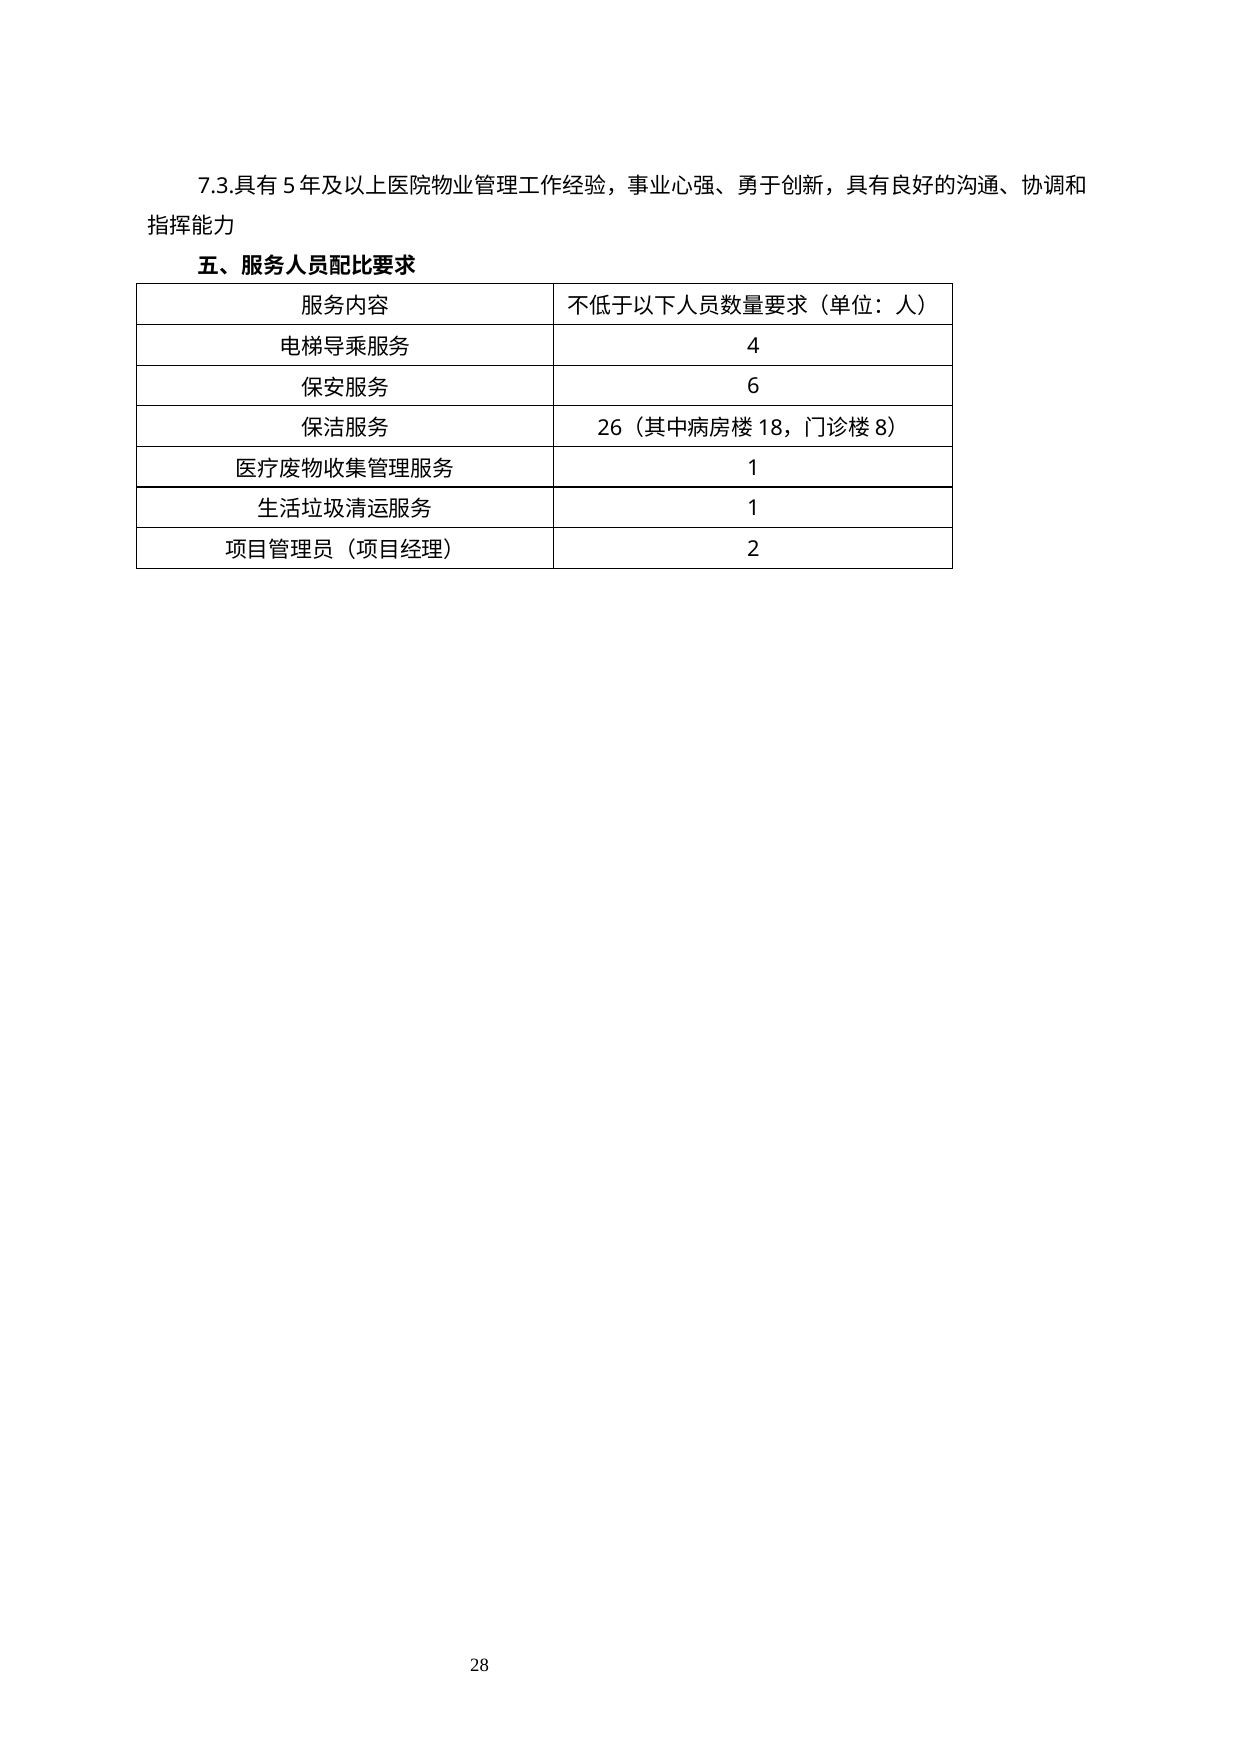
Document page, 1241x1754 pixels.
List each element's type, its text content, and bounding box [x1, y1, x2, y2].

table_cell 4 [554, 325, 952, 364]
table_header 服务内容 [137, 284, 553, 324]
table_cell 1 [554, 447, 952, 486]
table_header 不低于以下人员数量要求（单位：人） [554, 284, 952, 324]
table_cell 项目管理员（项目经理） [137, 528, 553, 568]
table_cell 保洁服务 [137, 406, 553, 446]
table_cell 电梯导乘服务 [137, 325, 553, 364]
table_cell 医疗废物收集管理服务 [137, 447, 553, 486]
table_cell 26（其中病房楼18，门诊楼8） [554, 406, 952, 446]
table_cell 6 [554, 366, 952, 405]
text 7.3.具有5年及以上医院物业管理工作经验，事业心强、勇于创新，具有良好的沟通、协调和指挥能力 [148, 164, 1092, 244]
table_cell 1 [554, 488, 952, 527]
table_cell 生活垃圾清运服务 [137, 488, 553, 527]
text 五、服务人员配比要求 [148, 244, 1092, 283]
table_cell 2 [554, 528, 952, 568]
table_cell 保安服务 [137, 366, 553, 405]
